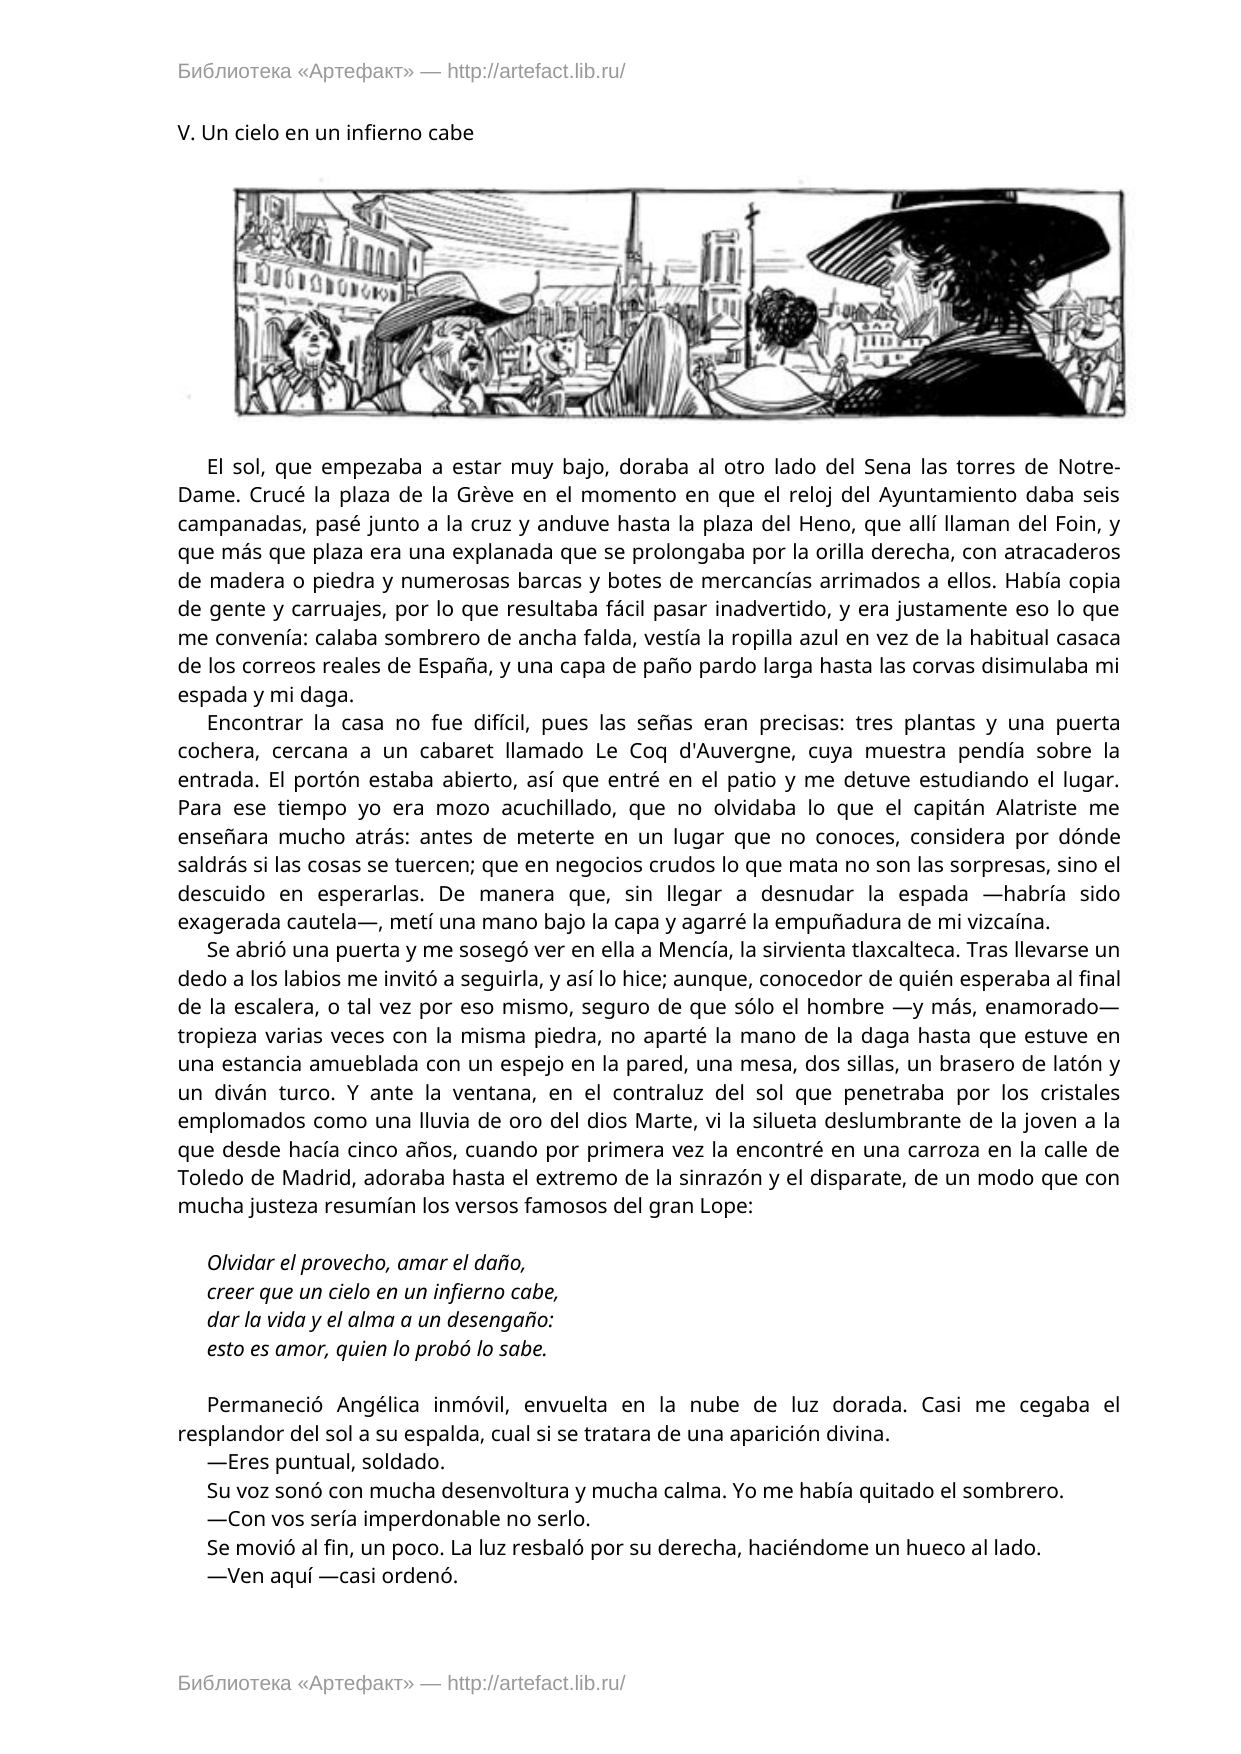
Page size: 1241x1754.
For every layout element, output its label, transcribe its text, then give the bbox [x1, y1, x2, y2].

text —Eres puntual, soldado. [177, 1447, 1122, 1476]
text dar la vida y el alma a un desengaño: [177, 1305, 1122, 1334]
text Su voz sonó con mucha desenvoltura y mucha calma. Yo me había quitado el sombrero. [177, 1476, 1122, 1504]
text —Ven aquí —casi ordenó. [177, 1561, 1122, 1590]
text esto es amor, quien lo probó lo sabe. [177, 1334, 1122, 1362]
text El sol, que empezaba a estar muy bajo, doraba al otro lado del Sena las torres de Notre-Dame. Crucé la plaza de la Grève en el momento en que el reloj del Ayuntamiento daba seis campanadas, pasé junto a la cruz y anduve hasta la plaza del Heno, que allí llaman del Foin, y que más que plaza era una explanada que se prolongaba por la orilla derecha, con atracaderos de madera o piedra y numerosas barcas y botes de mercancías arrimados a ellos. Había copia de gente y carruajes, por lo que resultaba fácil pasar inadvertido, y era justamente eso lo que me convenía: calaba sombrero de ancha falda, vestía la ropilla azul en vez de la habitual casaca de los correos reales de España, y una capa de paño pardo larga hasta las corvas disimulaba mi espada y mi daga. [177, 452, 1122, 708]
text —Con vos sería imperdonable no serlo. [177, 1504, 1122, 1533]
text Se movió al fin, un poco. La luz resbaló por su derecha, haciéndome un hueco al lado. [177, 1533, 1122, 1561]
text Olvidar el provecho, amar el daño, [177, 1248, 1122, 1277]
text Permaneció Angélica inmóvil, envuelta en la nube de luz dorada. Casi me cegaba el resplandor del sol a su espalda, cual si se tratara de una aparición divina. [177, 1391, 1122, 1447]
subtitle V. Un cielo en un infierno cabe [177, 118, 1122, 147]
text Encontrar la casa no fue difícil, pues las señas eran precisas: tres plantas y una puerta cochera, cercana a un cabaret llamado Le Coq d'Auvergne, cuya muestra pendía sobre la entrada. El portón estaba abierto, así que entré en el patio y me detuve estudiando el lugar. Para ese tiempo yo era mozo acuchillado, que no olvidaba lo que el capitán Alatriste me enseñara mucho atrás: antes de meterte en un lugar que no conoces, considera por dónde saldrás si las cosas se tuercen; que en negocios crudos lo que mata no son las sorpresas, sino el descuido en esperarlas. De manera que, sin llegar a desnudar la espada —habría sido exagerada cautela—, metí una mano bajo la capa y agarré la empuñadura de mi vizcaína. [177, 708, 1122, 936]
text Se abrió una puerta y me sosegó ver en ella a Mencía, la sirvienta tlaxcalteca. Tras llevarse un dedo a los labios me invitó a seguirla, y así lo hice; aunque, conocedor de quién esperaba al final de la escalera, o tal vez por eso mismo, seguro de que sólo el hombre —y más, enamorado— tropieza varias veces con la misma piedra, no aparté la mano de la daga hasta que estuve en una estancia amueblada con un espejo en la pared, una mesa, dos sillas, un brasero de latón y un diván turco. Y ante la ventana, en el contraluz del sol que penetraba por los cristales emplomados como una lluvia de oro del dios Marte, vi la silueta deslumbrante de la joven a la que desde hacía cinco años, cuando por primera vez la encontré en una carroza en la calle de Toledo de Madrid, adoraba hasta el extremo de la sinrazón y el disparate, de un modo que con mucha justeza resumían los versos famosos del gran Lope: [177, 936, 1122, 1220]
text creer que un cielo en un infierno cabe, [177, 1277, 1122, 1305]
picture [177, 174, 1175, 424]
